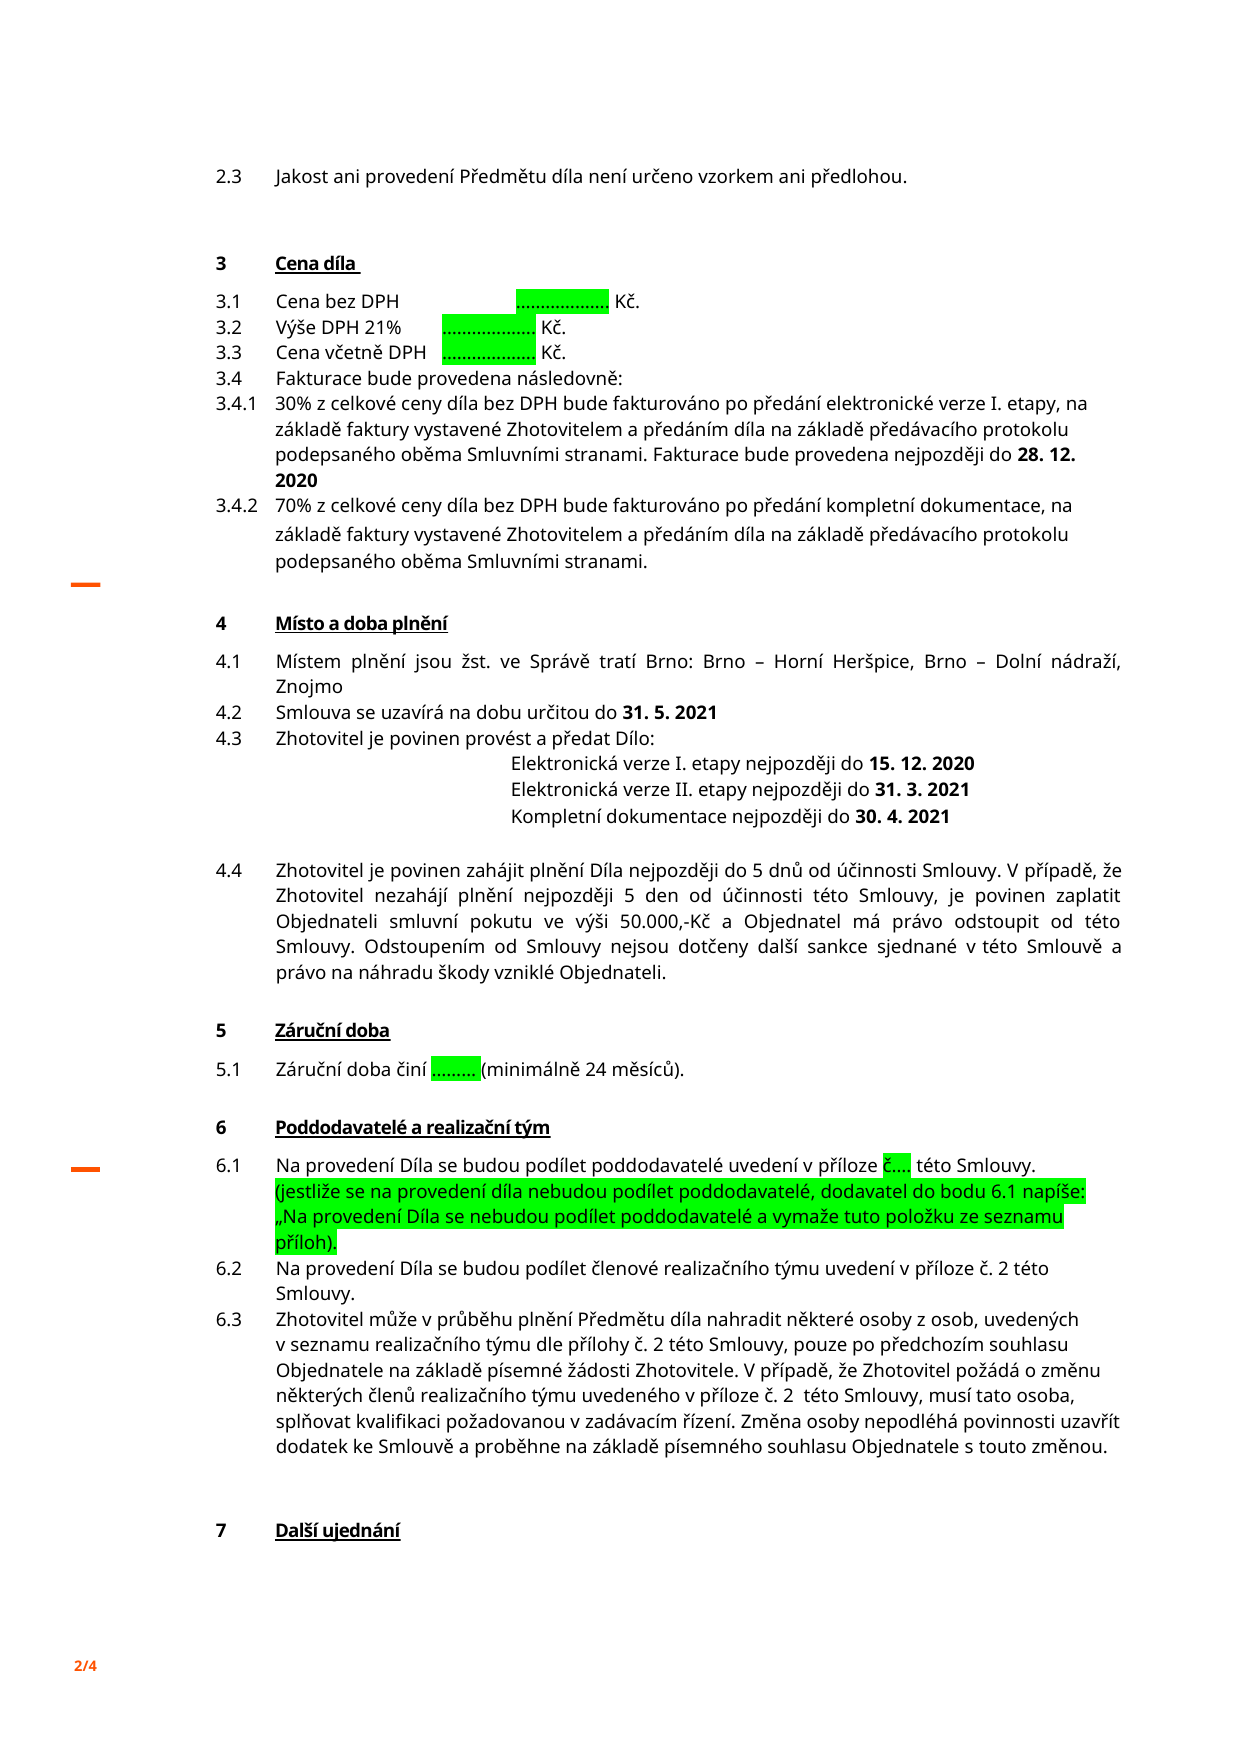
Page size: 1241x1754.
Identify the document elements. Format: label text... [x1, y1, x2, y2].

subtitle Smlouva se uzavírá na dobu určitou do 31. 5. 2021 [216, 699, 1122, 725]
subtitle Záruční doba činí ……… (minimálně 24 měsíců). [216, 1056, 431, 1081]
subtitle Jakost ani provedení Předmětu díla není určeno vzorkem ani předlohou. [216, 164, 1122, 189]
subtitle Záruční doba činí ……… (minimálně 24 měsíců). [481, 1056, 1122, 1081]
text Kompletní dokumentace nejpozději do 30. 4. 2021 [216, 804, 1122, 829]
subtitle Fakturace bude provedena následovně: [216, 365, 1122, 391]
subtitle Místem plnění jsou žst. ve Správě tratí Brno: Brno – Horní Heršpice, Brno – Dolní nádraží, Znojmo [216, 648, 1122, 699]
subtitle Zhotovitel může v průběhu plnění Předmětu díla nahradit některé osoby z osob, uvedených v seznamu realizačního týmu dle přílohy č. 2 této Smlouvy, pouze po předchozím souhlasu Objednatele na základě písemné žádosti Zhotovitele. V případě, že Zhotovitel požádá o změnu některých členů realizačního týmu uvedeného v příloze č. 2 této Smlouvy, musí tato osoba, splňovat kvalifikaci požadovanou v zadávacím řízení. Změna osoby nepodléhá povinnosti uzavřít dodatek ke Smlouvě a proběhne na základě písemného souhlasu Objednatele s touto změnou. [216, 1306, 1122, 1459]
subtitle Cena díla [216, 251, 1122, 276]
subtitle Elektronická verze I. etapy nejpozději do 15. 12. 2020 [497, 750, 1122, 776]
subtitle Cena bez DPH ………………. Kč. [609, 289, 1122, 314]
subtitle Místo a doba plnění [216, 610, 1122, 636]
subtitle Na provedení Díla se budou podílet poddodavatelé uvedení v příloze č…. této Smlouvy. [911, 1153, 1122, 1178]
subtitle Na provedení Díla se budou podílet poddodavatelé uvedení v příloze č…. této Smlouvy. [216, 1153, 883, 1178]
subtitle Výše DPH 21% ………………. Kč. [216, 314, 442, 340]
subtitle Zhotovitel je povinen provést a předat Dílo: [216, 725, 1122, 750]
subtitle Na provedení Díla se budou podílet členové realizačního týmu uvedení v příloze č. 2 této Smlouvy. [216, 1255, 1122, 1306]
subtitle 3.4.1 30% z celkové ceny díla bez DPH bude fakturováno po předání elektronické verze I. etapy, na základě faktury vystavené Zhotovitelem a předáním díla na základě předávacího protokolu podepsaného oběma Smluvními stranami. Fakturace bude provedena nejpozději do 28. 12. 2020 [216, 391, 1122, 493]
subtitle Cena včetně DPH ………………. Kč. [536, 340, 1122, 365]
subtitle Záruční doba [216, 1018, 1122, 1043]
subtitle Zhotovitel je povinen zahájit plnění Díla nejpozději do 5 dnů od účinnosti Smlouvy. V případě, že Zhotovitel nezahájí plnění nejpozději 5 den od účinnosti této Smlouvy, je povinen zaplatit Objednateli smluvní pokutu ve výši 50.000,-Kč a Objednatel má právo odstoupit od této Smlouvy. Odstoupením od Smlouvy nejsou dotčeny další sankce sjednané v této Smlouvě a právo na náhradu škody vzniklé Objednateli. [216, 857, 1122, 984]
text Elektronická verze II. etapy nejpozději do 31. 3. 2021 [216, 776, 1122, 801]
text (jestliže se na provedení díla nebudou podílet poddodavatelé, dodavatel do bodu 6.1 napíše: „Na provedení Díla se nebudou podílet poddodavatelé a vymaže tuto položku ze seznamu příloh). [337, 1178, 1122, 1255]
subtitle Cena včetně DPH ………………. Kč. [216, 340, 442, 365]
subtitle Další ujednání [216, 1518, 1122, 1543]
text 3.4.2 70% z celkové ceny díla bez DPH bude fakturováno po předání kompletní dokumentace, na základě faktury vystavené Zhotovitelem a předáním díla na základě předávacího protokolu podepsaného oběma Smluvními stranami. [216, 493, 1122, 574]
subtitle Výše DPH 21% ………………. Kč. [536, 314, 1122, 340]
subtitle Cena bez DPH ………………. Kč. [216, 289, 516, 314]
subtitle Poddodavatelé a realizační tým [216, 1115, 1122, 1140]
